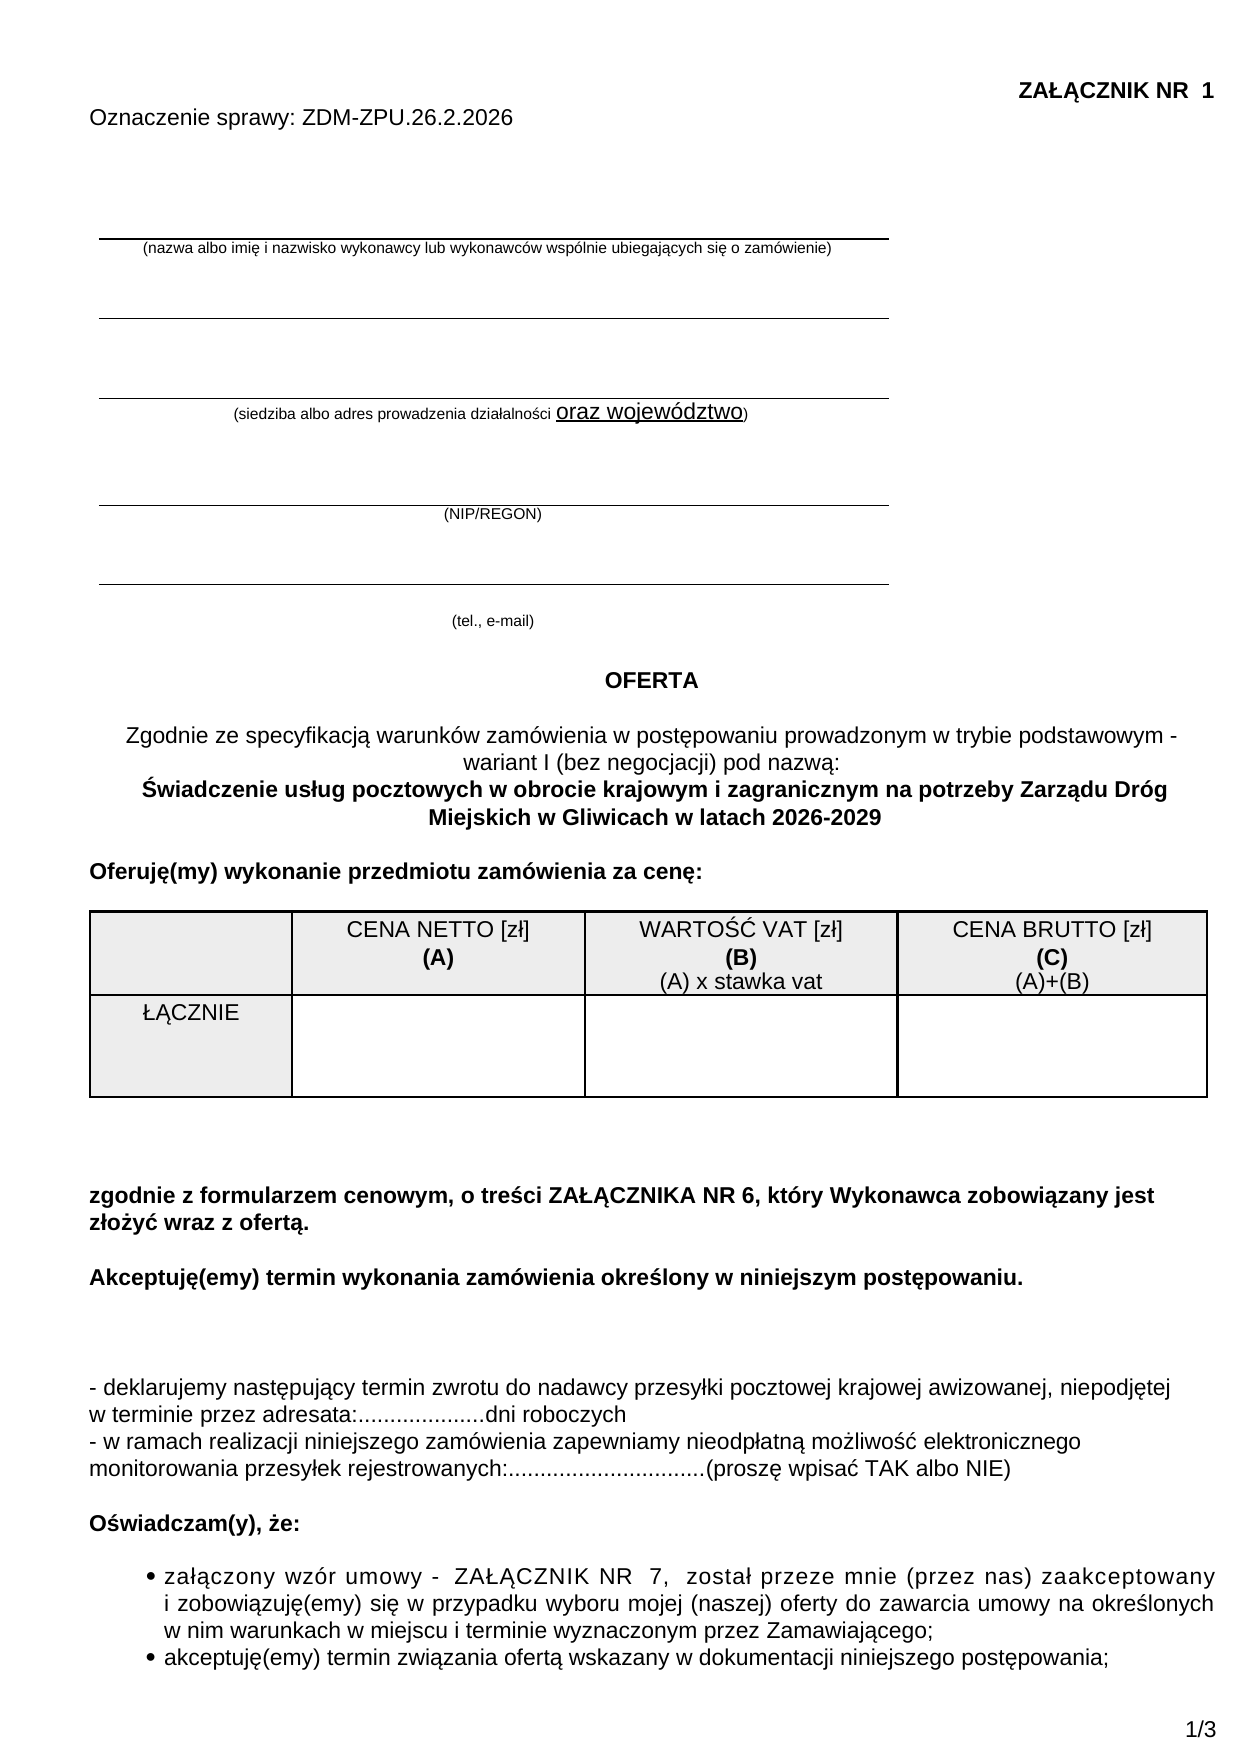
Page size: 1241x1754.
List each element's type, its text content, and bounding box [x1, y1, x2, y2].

text Oznaczenie sprawy: ZDM-ZPU.26.2.2026 [89, 104, 1228, 130]
text (tel., e-mail) [452, 612, 1228, 630]
subtitle OFERTA [125, 667, 1178, 693]
list załączony wzór umowy - ZAŁĄCZNIK NR 7, został przeze mnie (przez nas) zaakceptowany i zobowiązuję(emy) się w przypadku wyboru mojej (naszej) oferty do zawarcia umowy na określonych w nim warunkach w miejscu i terminie wyznaczonym przez Zamawiającego; [147, 1563, 1216, 1644]
table_header WARTOŚĆ VAT [zł] (B) (A) x stawka vat [586, 913, 896, 994]
text Akceptuję(emy) termin wykonania zamówienia określony w niniejszym postępowaniu. [89, 1264, 1228, 1290]
table_cell [586, 996, 896, 1096]
text Zgodnie ze specyfikacją warunków zamówienia w postępowaniu prowadzonym w trybie podstawowym - wariant I (bez negocjacji) pod nazwą: [125, 722, 1178, 776]
list w ramach realizacji niniejszego zamówienia zapewniamy nieodpłatną możliwość elektronicznego monitorowania przesyłek rejestrowanych: (proszę wpisać TAK albo NIE) [89, 1428, 1084, 1481]
table_header CENA NETTO [zł] (A) [293, 913, 584, 994]
list deklarujemy następujący termin zwrotu do nadawcy przesyłki pocztowej krajowej awizowanej, niepodjętej w terminie przez adresata: dni roboczych [89, 1373, 1171, 1427]
table_header [91, 913, 291, 994]
table_cell [899, 996, 1206, 1096]
text (NIP/REGON) [444, 501, 1228, 523]
subtitle Świadczenie usług pocztowych w obrocie krajowym i zagranicznym na potrzeby Zarządu Dróg Miejskich w Gliwicach w latach 2026-2029 [125, 776, 1184, 830]
text (nazwa albo imię i nazwisko wykonawcy lub wykonawców wspólnie ubiegających się o zamówienie) [143, 234, 1228, 256]
subtitle ZAŁĄCZNIK NR 1 [77, 77, 1214, 103]
table_cell [293, 996, 584, 1096]
text zgodnie z formularzem cenowym, o treści ZAŁĄCZNIKA NR 6, który Wykonawca zobowiązany jest złożyć wraz z ofertą. [89, 1182, 1215, 1235]
list akceptuję(emy) termin związania ofertą wskazany w dokumentacji niniejszego postępowania; [147, 1644, 1228, 1671]
subtitle Oświadczam(y), że: [89, 1510, 1228, 1536]
table_cell ŁĄCZNIE [91, 996, 291, 1096]
text (siedziba albo adres prowadzenia działalności oraz województwo) [233, 393, 1228, 424]
text Oferuję(my) wykonanie przedmiotu zamówienia za cenę: [89, 858, 1228, 885]
table_header CENA BRUTTO [zł] (C) (A)+(B) [899, 913, 1206, 994]
